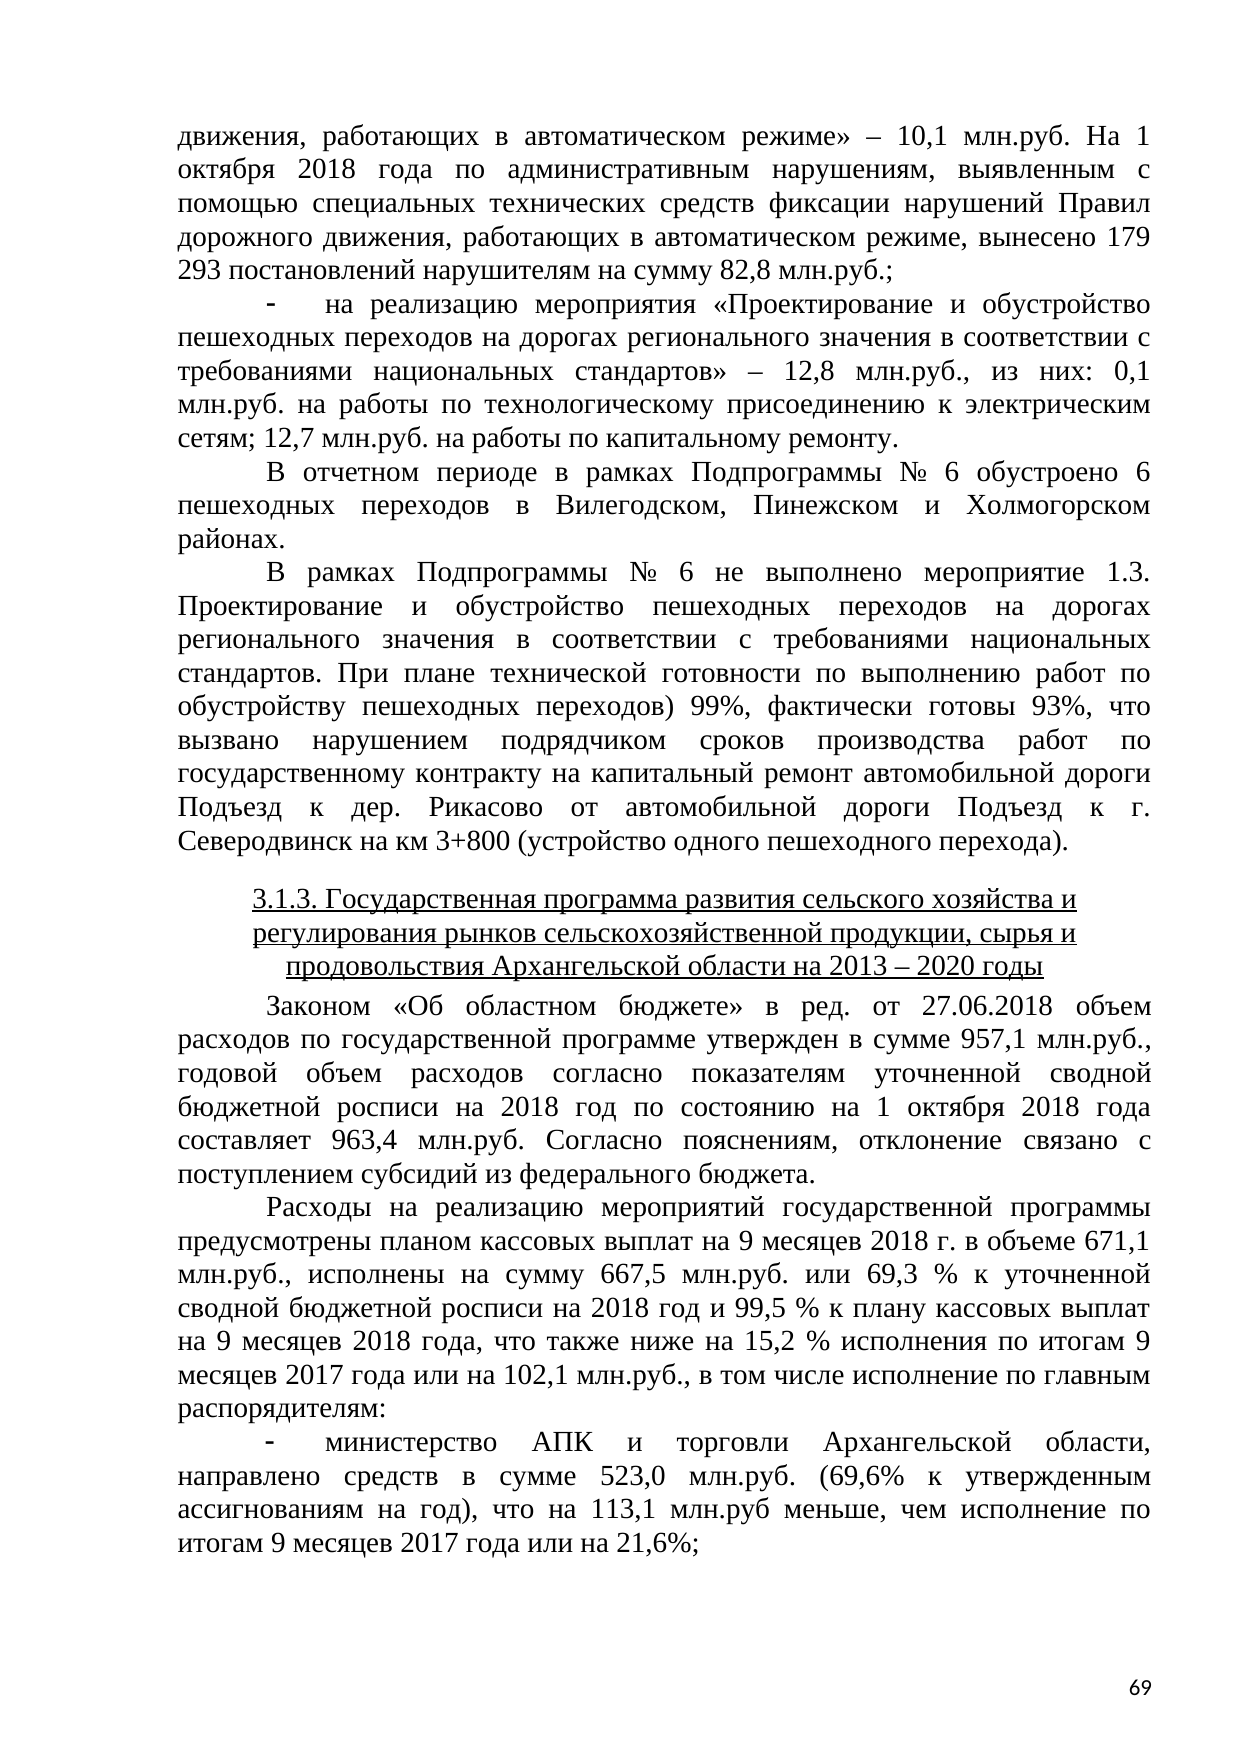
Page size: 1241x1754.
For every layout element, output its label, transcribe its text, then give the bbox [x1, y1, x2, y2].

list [177, 118, 1152, 286]
text Расходы на реализацию мероприятий государственной программы предусмотрены планом кассовых выплат на 9 месяцев 2018 г. в объеме 671,1 млн.руб., исполнены на сумму 667,5 млн.руб. или 69,3 % к уточненной сводной бюджетной росписи на 2018 год и 99,5 % к плану кассовых выплат на 9 месяцев 2018 года, что также ниже на 15,2 % исполнения по итогам 9 месяцев 2017 года или на 102,1 млн.руб., в том числе исполнение по главным распорядителям: [177, 1189, 1152, 1424]
list министерство АПК и торговли Архангельской области, направлено средств в сумме 523,0 млн.руб. (69,6% к утвержденным ассигнованиям на год), что на 113,1 млн.руб меньше, чем исполнение по итогам 9 месяцев 2017 года или на 21,6%; [177, 1424, 1152, 1558]
text Законом «Об областном бюджете» в ред. от 27.06.2018 объем расходов по государственной программе утвержден в сумме 957,1 млн.руб., годовой объем расходов согласно показателям уточненной сводной бюджетной росписи на 2018 год по состоянию на 1 октября 2018 года составляет 963,4 млн.руб. Согласно пояснениям, отклонение связано с поступлением субсидий из федерального бюджета. [177, 988, 1152, 1189]
subtitle 3.1.3. Государственная программа развития сельского хозяйства и регулирования рынков сельскохозяйственной продукции, сырья и продовольствия Архангельской области на 2013 – 2020 годы [177, 881, 1152, 982]
list на реализацию мероприятия «Проектирование и обустройство пешеходных переходов на дорогах регионального значения в соответствии с требованиями национальных стандартов» – 12,8 млн.руб., из них: 0,1 млн.руб. на работы по технологическому присоединению к электрическим сетям; 12,7 млн.руб. на работы по капитальному ремонту. [177, 286, 1152, 454]
text В отчетном периоде в рамках Подпрограммы № 6 обустроено 6 пешеходных переходов в Вилегодском, Пинежском и Холмогорском районах. [177, 454, 1152, 554]
text В рамках Подпрограммы № 6 не выполнено мероприятие 1.3. Проектирование и обустройство пешеходных переходов на дорогах регионального значения в соответствии с требованиями национальных стандартов. При плане технической готовности по выполнению работ по обустройству пешеходных переходов) 99%, фактически готовы 93%, что вызвано нарушением подрядчиком сроков производства работ по государственному контракту на капитальный ремонт автомобильной дороги Подъезд к дер. Рикасово от автомобильной дороги Подъезд к г. Северодвинск на км 3+800 (устройство одного пешеходного перехода). [177, 554, 1152, 856]
